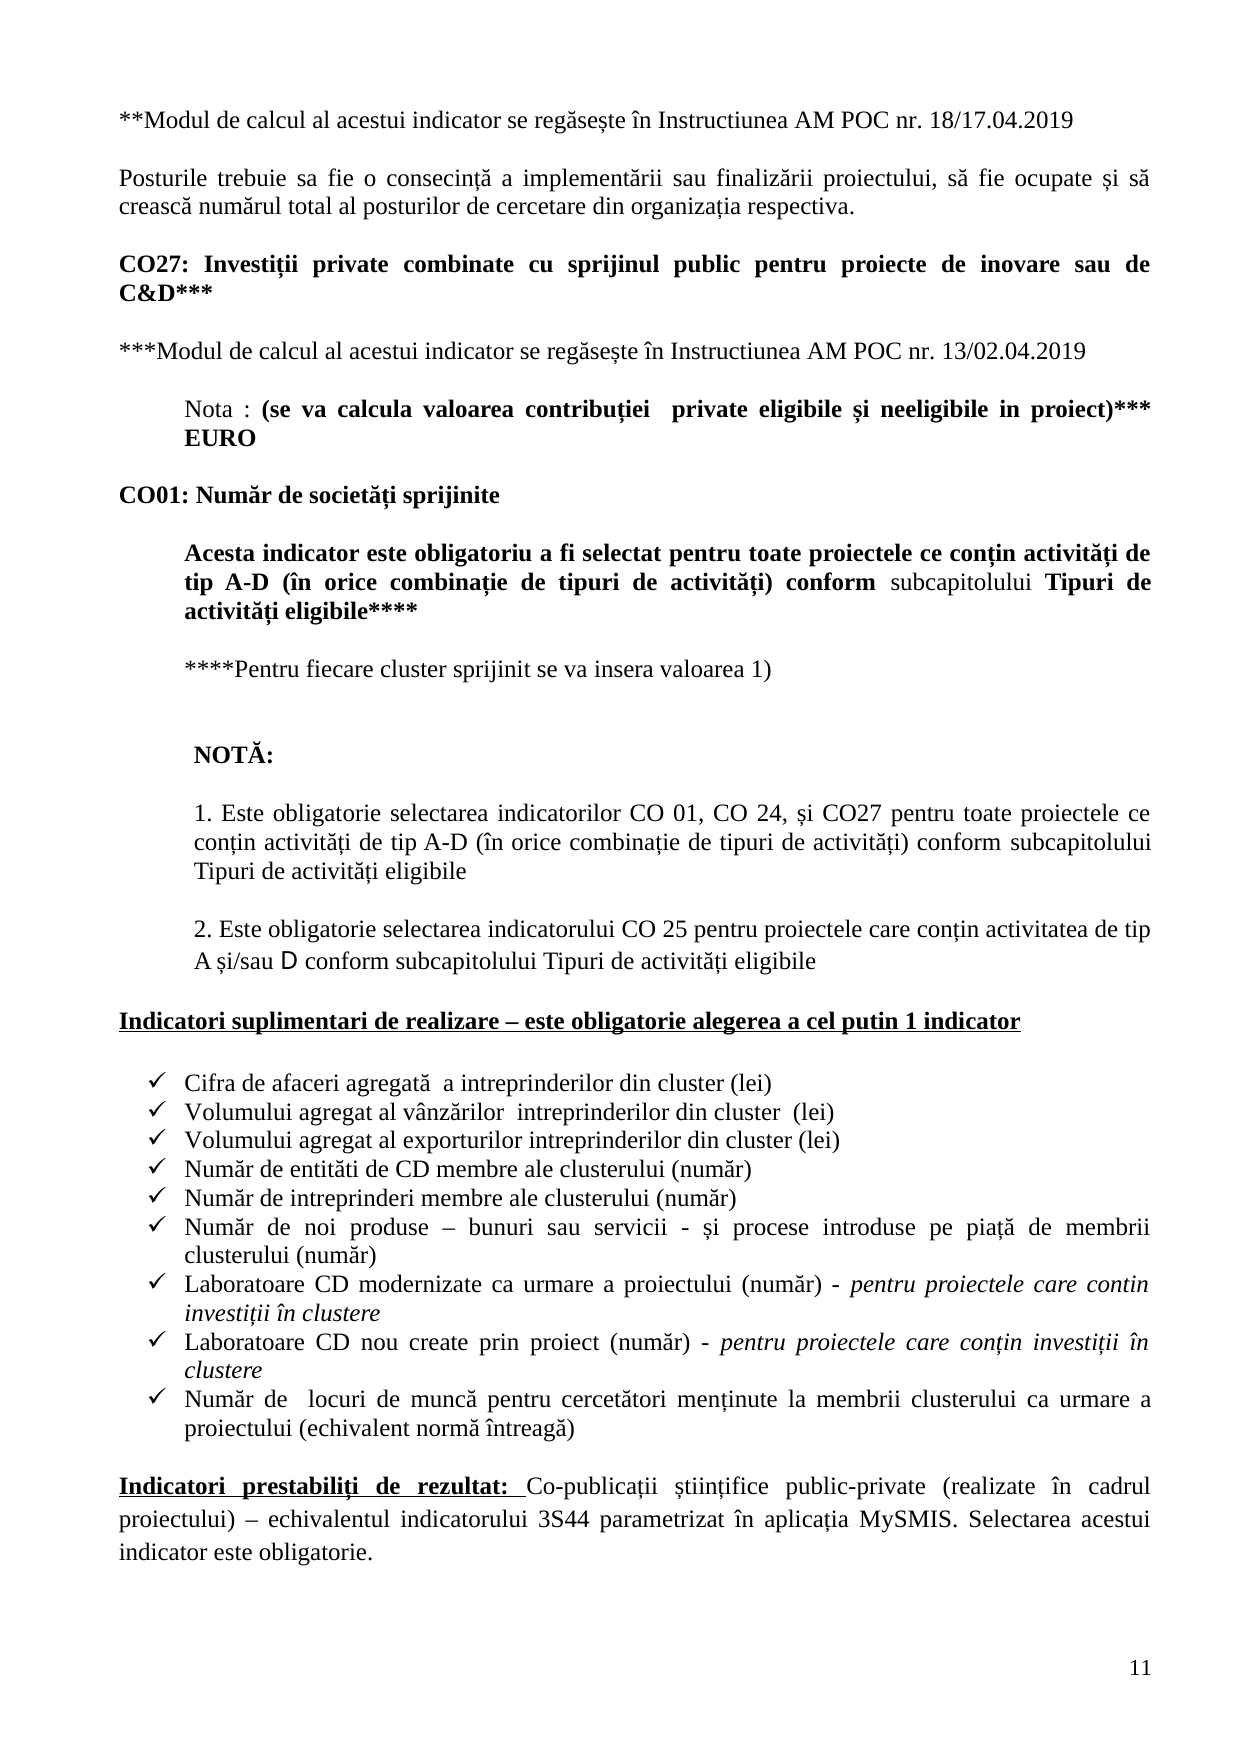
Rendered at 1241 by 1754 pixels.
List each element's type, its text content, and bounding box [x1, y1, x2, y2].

list Număr de locuri de muncă pentru cercetători menținute la membrii clusterului ca urmare a proiectului (echivalent normă întreagă) [147, 1384, 1152, 1442]
list NOTĂ: [193, 741, 1152, 769]
text ***Modul de calcul al acestui indicator se regăsește în Instructiunea AM POC nr. 13/02.04.2019 [118, 336, 1152, 365]
list 1. Este obligatorie selectarea indicatorilor CO 01, CO 24, și CO27 pentru toate proiectele ce conțin activități de tip A-D (în orice combinație de tipuri de activități) conform subcapitolului Tipuri de activități eligibile [193, 798, 1152, 885]
list Laboratoare CD modernizate ca urmare a proiectului (număr) - pentru proiectele care contin investiții în clustere [147, 1269, 1152, 1327]
list 2. Este obligatorie selectarea indicatorului CO 25 pentru proiectele care conțin activitatea de tip A și/sau D conform subcapitolului Tipuri de activități eligibile [193, 914, 1152, 977]
list Cifra de afaceri agregată a intreprinderilor din cluster (lei) [147, 1068, 1152, 1097]
list Volumului agregat al exporturilor intreprinderilor din cluster (lei) [147, 1126, 1152, 1154]
list Laboratoare CD nou create prin proiect (număr) - pentru proiectele care conțin investiții în clustere [147, 1327, 1152, 1384]
text Indicatori prestabiliți de rezultat: Co-publicații științifice public-private (realizate în cadrul proiectului) – echivalentul indicatorului 3S44 parametrizat în aplicația MySMIS. Selectarea acestui indicator este obligatorie. [118, 1471, 1152, 1566]
text Indicatori suplimentari de realizare – este obligatorie alegerea a cel putin 1 indicator [118, 1006, 1152, 1035]
list Volumului agregat al vânzărilor intreprinderilor din cluster (lei) [147, 1097, 1152, 1126]
list Număr de intreprinderi membre ale clusterului (număr) [147, 1183, 1152, 1212]
list Nota : (se va calcula valoarea contribuției private eligibile și neeligibile in proiect)*** EURO [184, 394, 1152, 451]
text CO01: Număr de societăți sprijinite [118, 481, 1152, 509]
list Număr de entităti de CD membre ale clusterului (număr) [147, 1154, 1152, 1183]
list Număr de noi produse – bunuri sau servicii - și procese introduse pe piață de membrii clusterului (număr) [147, 1212, 1152, 1269]
text **Modul de calcul al acestui indicator se regăsește în Instructiunea AM POC nr. 18/17.04.2019 [118, 105, 1152, 133]
text CO27: Investiții private combinate cu sprijinul public pentru proiecte de inovare sau de C&D*** [118, 249, 1152, 307]
list Acesta indicator este obligatoriu a fi selectat pentru toate proiectele ce conțin activități de tip A-D (în orice combinație de tipuri de activități) conform subcapitolului Tipuri de activități eligibile**** [184, 538, 1152, 625]
list ****Pentru fiecare cluster sprijinit se va insera valoarea 1) [184, 654, 1152, 683]
